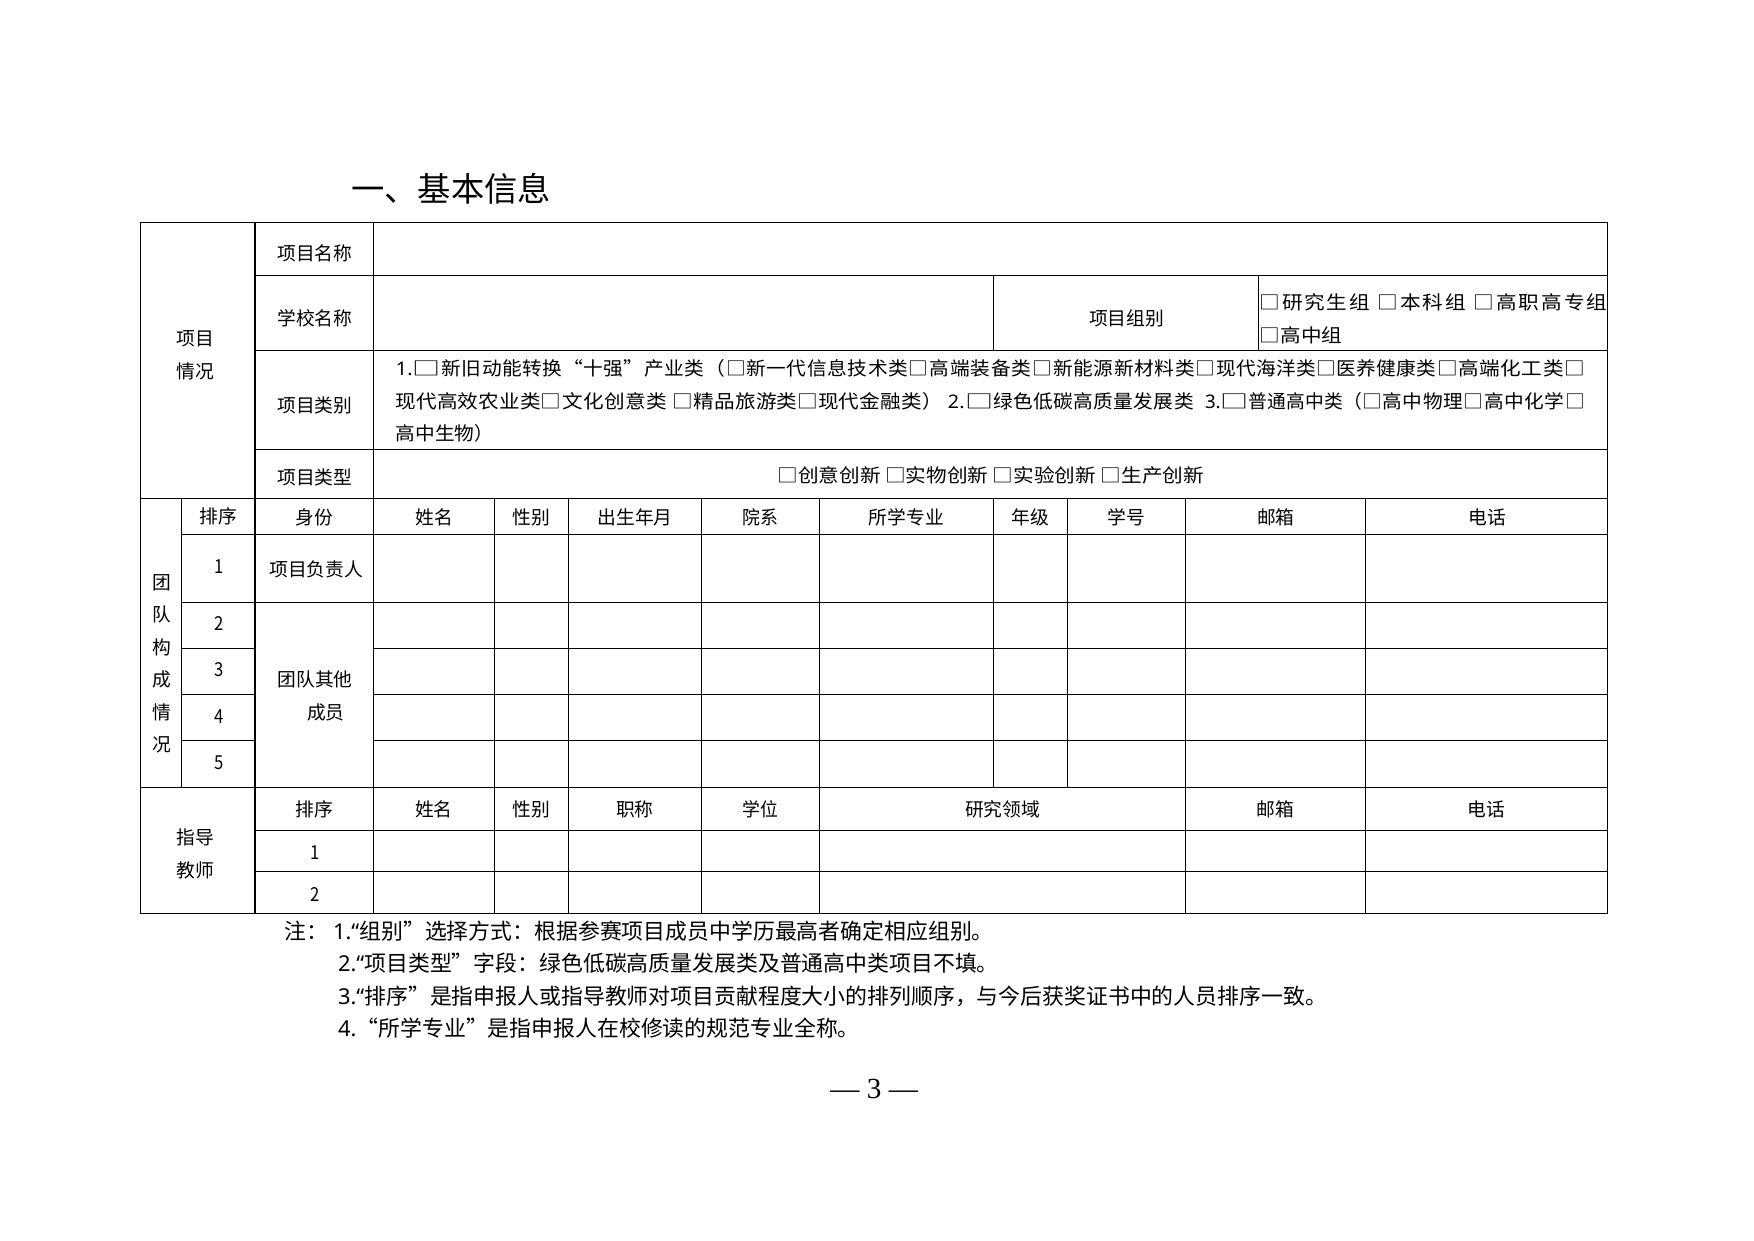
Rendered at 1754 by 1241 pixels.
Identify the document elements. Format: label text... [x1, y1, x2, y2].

table_cell [1366, 872, 1607, 913]
table_cell [1068, 603, 1185, 648]
table_cell [820, 649, 993, 694]
table_cell [1068, 741, 1185, 787]
table_cell [1366, 695, 1607, 740]
table_cell [702, 831, 819, 871]
table_cell [495, 603, 568, 648]
table_cell 邮箱 [1186, 788, 1365, 830]
table_cell 4 [182, 695, 254, 740]
table_cell 1 [182, 535, 254, 602]
table_header 项目名称 [256, 223, 373, 275]
table_cell [1068, 649, 1185, 694]
table_cell 项目组别 [994, 276, 1258, 350]
table_cell [569, 649, 701, 694]
table_cell [820, 603, 993, 648]
table_cell 院系 [702, 499, 819, 534]
table_cell [374, 276, 993, 350]
table_cell 身份 [256, 499, 373, 534]
table_cell [994, 741, 1067, 787]
table_cell [569, 603, 701, 648]
table_cell 研究领域 [820, 788, 1185, 830]
table_cell [994, 603, 1067, 648]
table_cell 性别 [495, 788, 568, 830]
table_header [374, 223, 1607, 275]
table_cell 3 [182, 649, 254, 694]
table_cell [374, 695, 494, 740]
table_cell 1.□新旧动能转换“十强”产业类（□新一代信息技术类□高端装备类□新能源新材料类□现代海洋类□医养健康类□高端化工类□现代高效农业类□文化创意类 □精品旅游类□现代金融类） 2.□绿色低碳高质量发展类 3.□普通高中类（□高中物理□高中化学□高中生物） [374, 351, 1607, 449]
table_cell [1186, 695, 1365, 740]
table_cell [1366, 649, 1607, 694]
table_cell [374, 603, 494, 648]
table_cell 职称 [569, 788, 701, 830]
table_cell [1366, 741, 1607, 787]
table_cell [569, 831, 701, 871]
table_cell [1366, 535, 1607, 602]
table_cell [495, 695, 568, 740]
table_cell [495, 649, 568, 694]
table_cell 性别 [495, 499, 568, 534]
table_cell [702, 741, 819, 787]
table_cell [994, 649, 1067, 694]
table_cell 电话 [1366, 499, 1607, 534]
table_cell [569, 695, 701, 740]
text 注： 1.“组别”选择方式：根据参赛项目成员中学历最高者确定相应组别。 [284, 914, 1462, 946]
table_cell [374, 872, 494, 913]
table_cell 出生年月 [569, 499, 701, 534]
table_cell [374, 831, 494, 871]
table_cell [374, 649, 494, 694]
table_cell [702, 535, 819, 602]
table_cell [1186, 872, 1365, 913]
table_cell 姓名 [374, 499, 494, 534]
table_cell [1186, 831, 1365, 871]
text 一、基本信息 [351, 154, 1541, 219]
table_cell [702, 649, 819, 694]
table_cell [495, 872, 568, 913]
table_cell □创意创新 □实物创新 □实验创新 □生产创新 [374, 450, 1607, 498]
table_cell 项目类别 [256, 351, 373, 449]
table_cell [569, 535, 701, 602]
table_cell [702, 603, 819, 648]
table_header 项目情况 [141, 223, 254, 498]
table_cell 项目类型 [256, 450, 373, 498]
table_cell [1068, 535, 1185, 602]
table_cell 2 [182, 603, 254, 648]
text 2.“项目类型”字段：绿色低碳高质量发展类及普通高中类项目不填。 [207, 946, 1462, 979]
table_cell [820, 872, 1185, 913]
table_cell 项目负责人 [256, 535, 373, 602]
list 4.“所学专业”是指申报人在校修读的规范专业全称。 [207, 1011, 1541, 1044]
table_cell [1366, 831, 1607, 871]
table_cell 排序 [182, 499, 254, 534]
table_cell 1 [256, 831, 373, 871]
table_cell [374, 741, 494, 787]
table_cell [1186, 649, 1365, 694]
table_cell 2 [256, 872, 373, 913]
table_cell 电话 [1366, 788, 1607, 830]
table_cell [702, 695, 819, 740]
table_cell [569, 872, 701, 913]
table_cell [1366, 603, 1607, 648]
table_cell [495, 831, 568, 871]
table_cell 团队构成情况 [141, 499, 181, 787]
table_cell [1186, 603, 1365, 648]
table_cell [374, 535, 494, 602]
table_cell 学校名称 [256, 276, 373, 350]
table_cell 姓名 [374, 788, 494, 830]
table_cell 邮箱 [1186, 499, 1365, 534]
table_cell [702, 872, 819, 913]
table_cell 所学专业 [820, 499, 993, 534]
table_cell □研究生组 □本科组 □高职高专组 □高中组 [1259, 276, 1607, 350]
table_cell [820, 741, 993, 787]
table_cell 团队其他成员 [256, 603, 373, 787]
table_cell [994, 535, 1067, 602]
text 3.“排序”是指申报人或指导教师对项目贡献程度大小的排列顺序，与今后获奖证书中的人员排序一致。 [207, 979, 1462, 1011]
table_cell 学号 [1068, 499, 1185, 534]
table_cell [1068, 695, 1185, 740]
table_cell 学位 [702, 788, 819, 830]
table_cell 年级 [994, 499, 1067, 534]
table_cell [1186, 741, 1365, 787]
table_cell [820, 831, 1185, 871]
table_cell [820, 535, 993, 602]
table_cell [495, 741, 568, 787]
table_cell [820, 695, 993, 740]
table_cell 指导教师 [141, 788, 254, 913]
table_cell [1186, 535, 1365, 602]
table_cell 排序 [256, 788, 373, 830]
table_cell 5 [182, 741, 254, 787]
table_cell [495, 535, 568, 602]
table_cell [994, 695, 1067, 740]
table_cell [569, 741, 701, 787]
